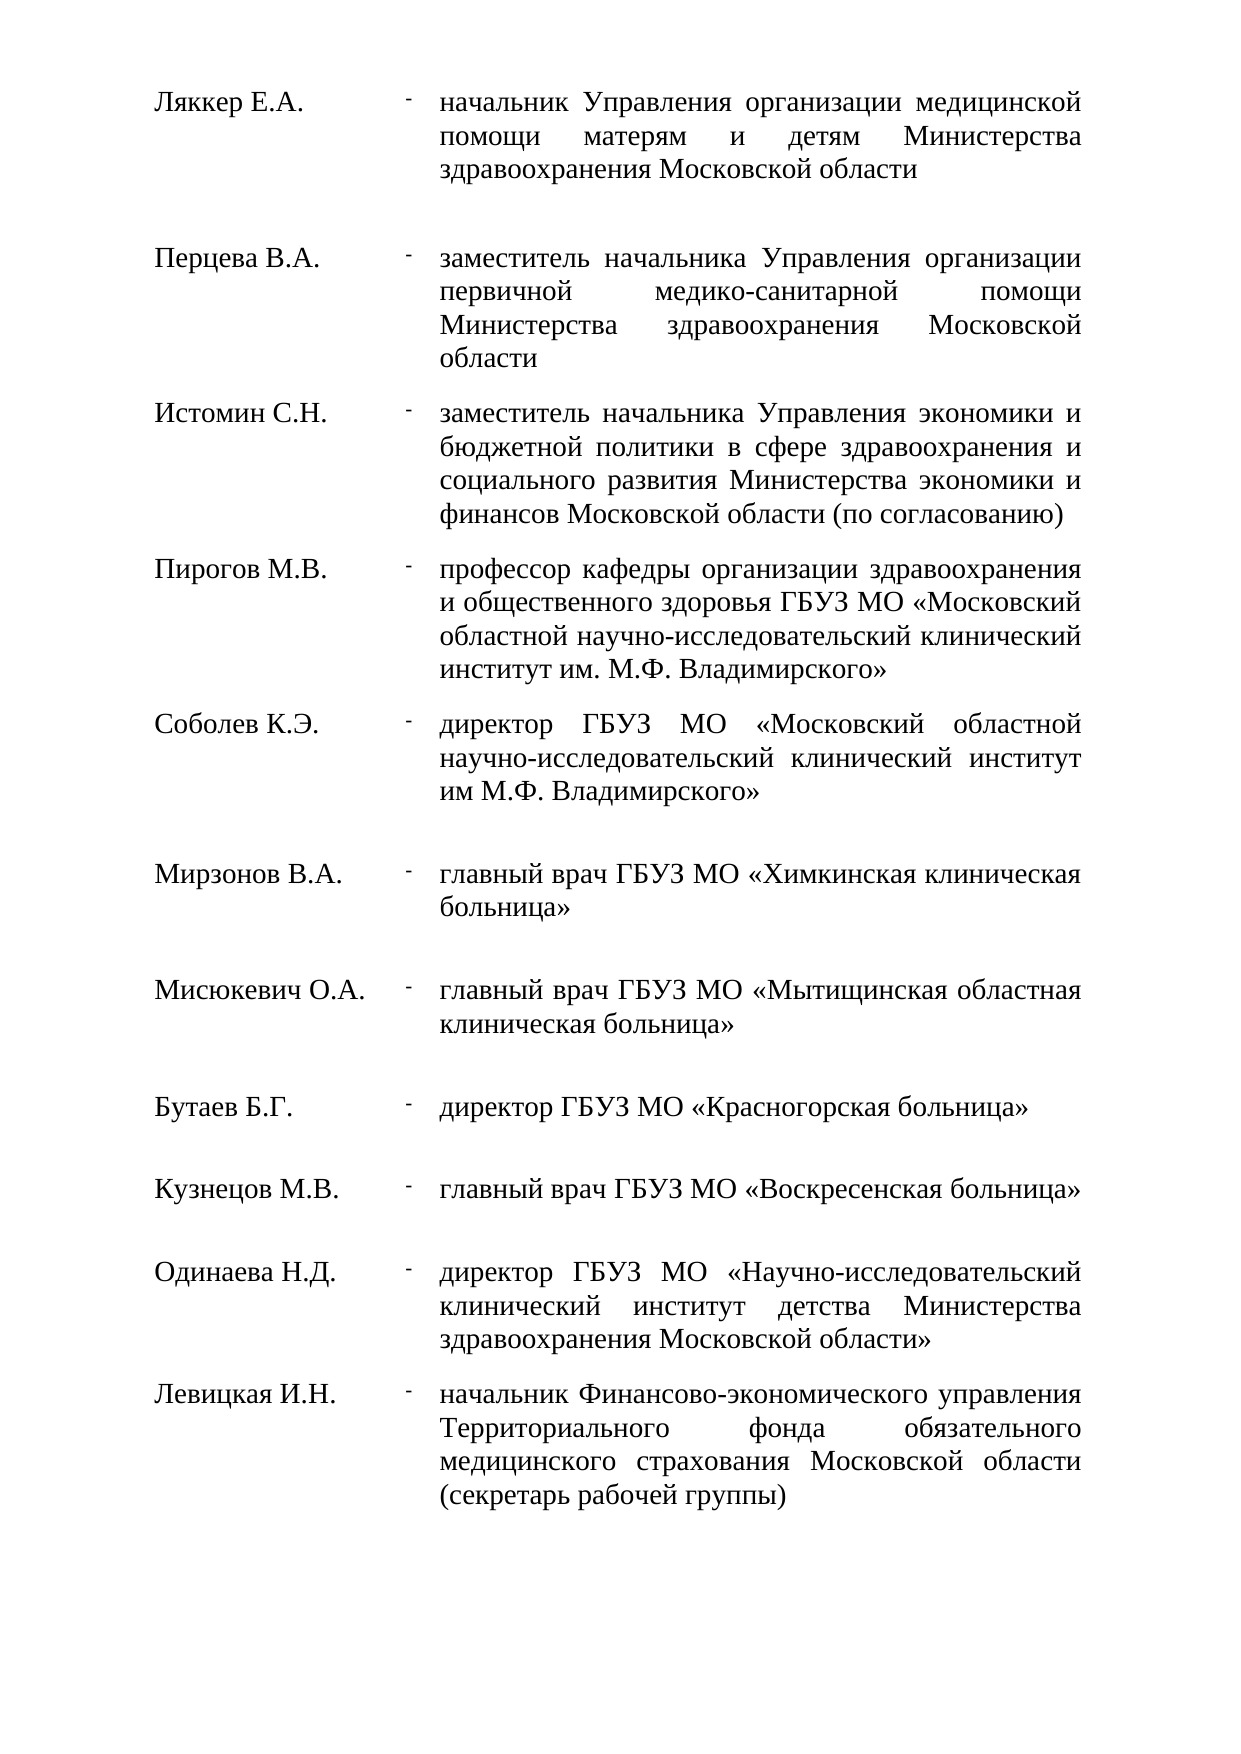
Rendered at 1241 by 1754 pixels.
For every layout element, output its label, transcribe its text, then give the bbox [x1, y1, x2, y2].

table_cell - [399, 74, 433, 229]
table_cell Ляккер Е.А. [148, 74, 399, 229]
table_cell начальник Управления организации медицинской помощи матерям и детям Министерства здравоохранения Московской области [433, 74, 1088, 229]
table_cell Бутаев Б.Г. [148, 1078, 399, 1161]
table_cell - [399, 962, 433, 1078]
table_cell Истомин С.Н. [148, 385, 399, 540]
table_cell Мисюкевич О.А. [148, 962, 399, 1078]
table_cell директор ГБУЗ МО «Научно-исследовательский клинический институт детства Министерства здравоохранения Московской области» [433, 1244, 1088, 1366]
table_cell - [399, 229, 433, 385]
table_cell главный врач ГБУЗ МО «Мытищинская областная клиническая больница» [433, 962, 1088, 1078]
table_cell Кузнецов М.В. [148, 1161, 399, 1244]
table_cell - [399, 696, 433, 845]
table_cell - [399, 1366, 433, 1521]
table_cell - [399, 540, 433, 696]
table_cell Пирогов М.В. [148, 540, 399, 696]
table_cell профессор кафедры организации здравоохранения и общественного здоровья ГБУЗ МО «Московский областной научно-исследовательский клинический институт им. М.Ф. Владимирского» [433, 540, 1088, 696]
table_cell Мирзонов В.А. [148, 845, 399, 962]
table_cell главный врач ГБУЗ МО «Воскресенская больница» [433, 1161, 1088, 1244]
table_cell начальник Финансово-экономического управления Территориального фонда обязательного медицинского страхования Московской области (секретарь рабочей группы) [433, 1366, 1088, 1521]
table_cell заместитель начальника Управления экономики и бюджетной политики в сфере здравоохранения и социального развития Министерства экономики и финансов Московской области (по согласованию) [433, 385, 1088, 540]
table_cell - [399, 1244, 433, 1366]
table_cell директор ГБУЗ МО «Московский областной научно-исследовательский клинический институт им М.Ф. Владимирского» [433, 696, 1088, 845]
table_cell заместитель начальника Управления организации первичной медико-санитарной помощи Министерства здравоохранения Московской области [433, 229, 1088, 385]
table_cell - [399, 385, 433, 540]
table_cell Одинаева Н.Д. [148, 1244, 399, 1366]
table_cell главный врач ГБУЗ МО «Химкинская клиническая больница» [433, 845, 1088, 962]
table_cell - [399, 1161, 433, 1244]
table_cell Соболев К.Э. [148, 696, 399, 845]
table_cell - [399, 1078, 433, 1161]
table_cell Левицкая И.Н. [148, 1366, 399, 1521]
table_cell Перцева В.А. [148, 229, 399, 385]
table_cell - [399, 845, 433, 962]
table_cell директор ГБУЗ МО «Красногорская больница» [433, 1078, 1088, 1161]
